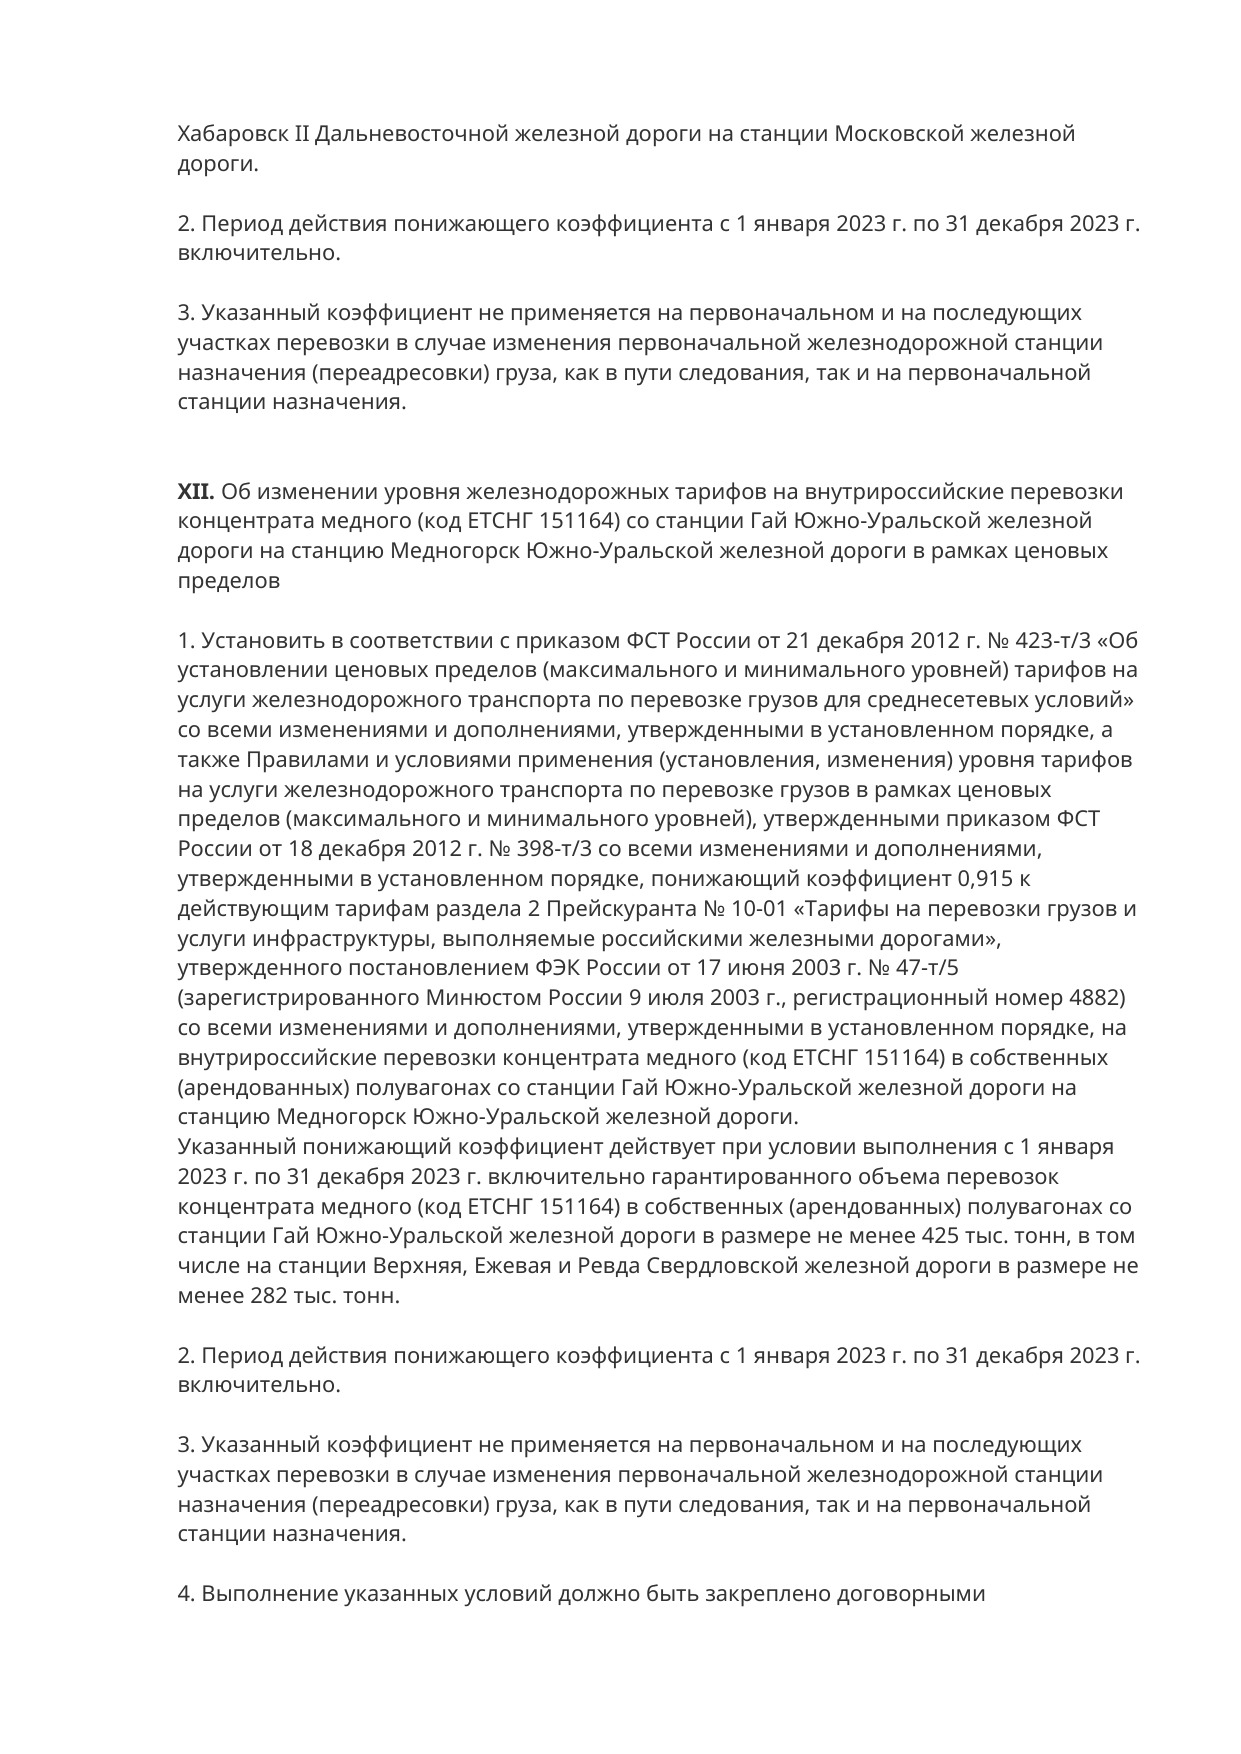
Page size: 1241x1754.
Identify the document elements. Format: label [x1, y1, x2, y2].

text [177, 118, 1152, 1608]
